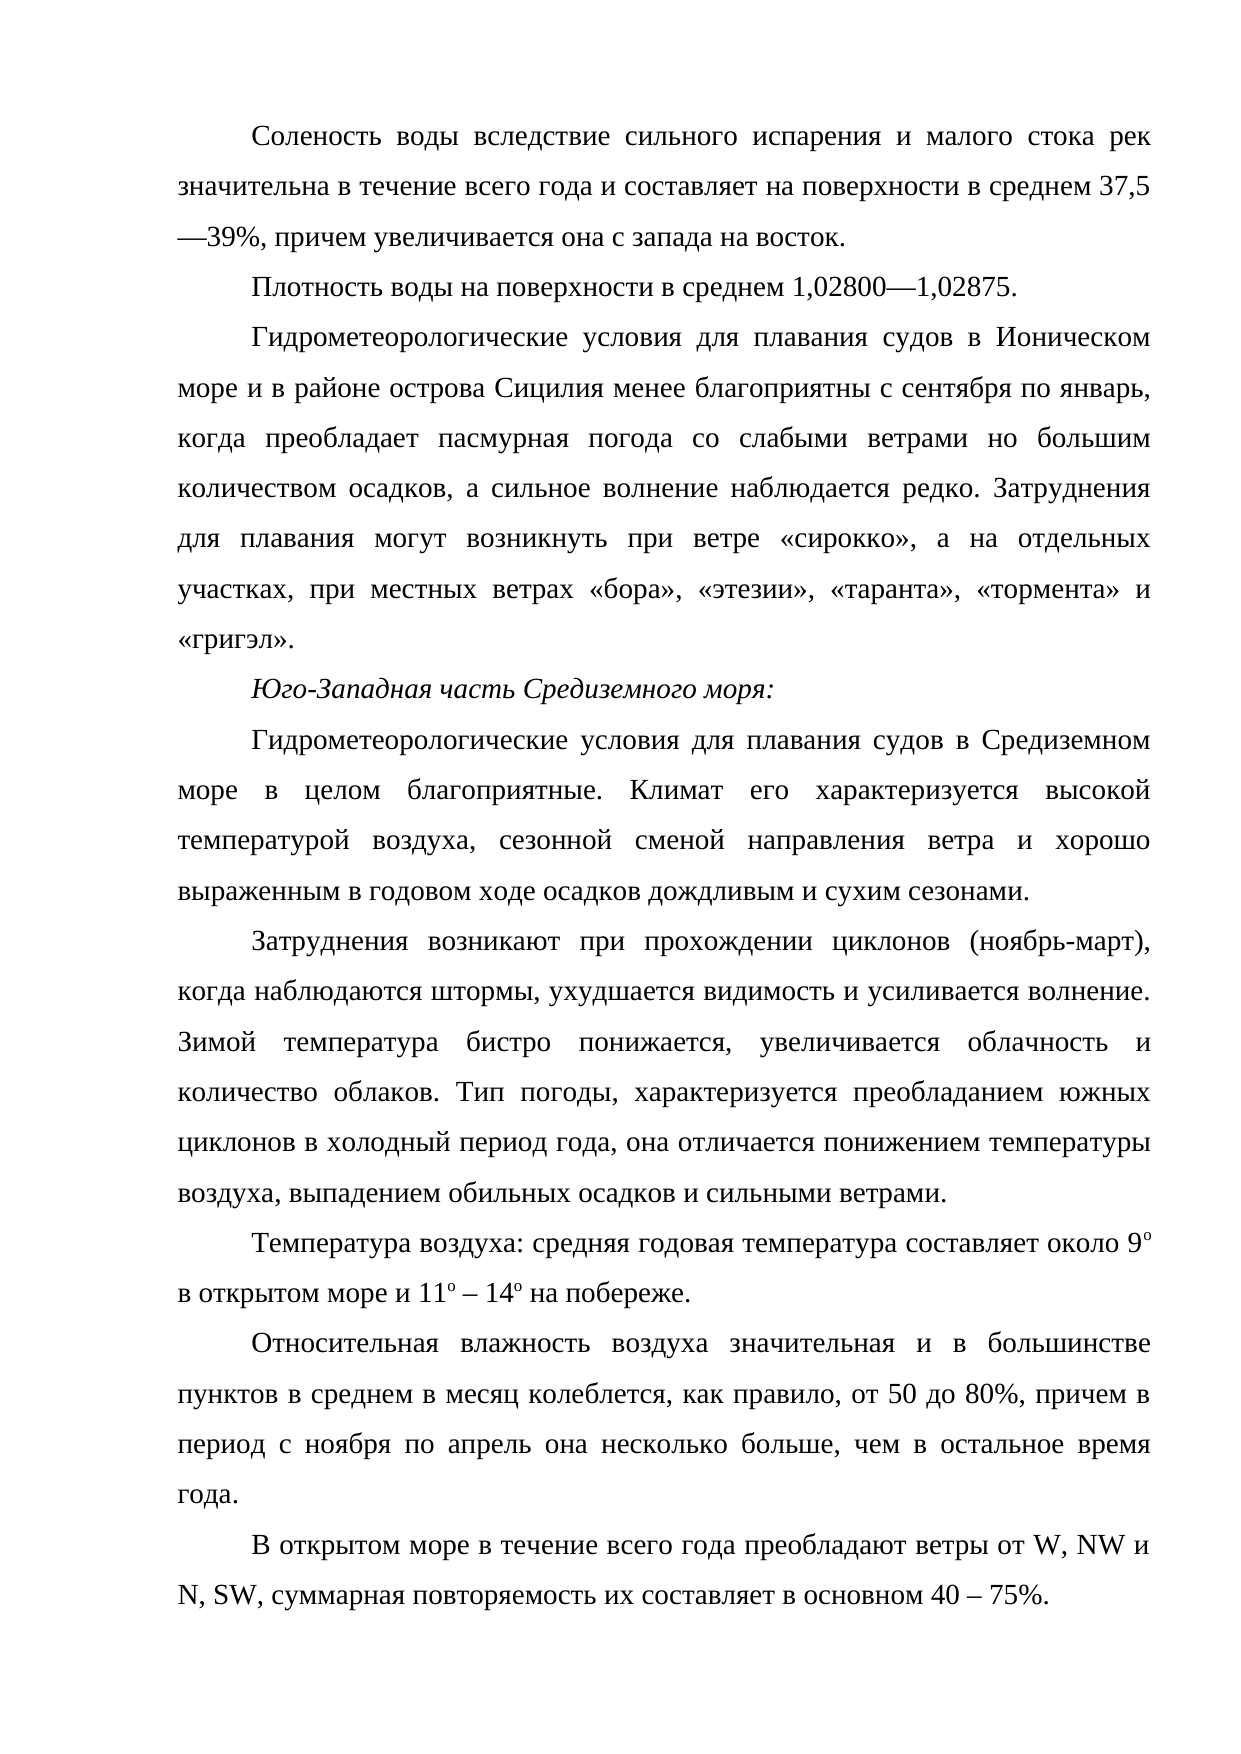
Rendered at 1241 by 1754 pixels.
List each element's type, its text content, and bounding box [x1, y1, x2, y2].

text Плотность воды на поверхности в среднем 1,02800—1,02875. [177, 269, 1152, 303]
text Температура воздуха: средняя годовая температура составляет около 9о в открытом море и 11о – 14о на побереже. [177, 1225, 1152, 1309]
text Относительная влажность воздуха значительная и в большинстве пунктов в среднем в месяц колеблется, как правило, от 50 до 80%, причем в период с ноября по апрель она несколько больше, чем в остальное время года. [177, 1326, 1152, 1510]
text Юго-Западная часть Средиземного моря: [177, 672, 1152, 705]
text Соленость воды вследствие сильного испарения и малого стока рек значительна в течение всего года и составляет на поверхности в среднем 37,5—39%, причем увеличивается она с запада на восток. [177, 118, 1152, 252]
text Гидрометеорологические условия для плавания судов в Средиземном море в целом благоприятные. Климат его характеризуется высокой температурой воздуха, сезонной сменой направления ветра и хорошо выраженным в годовом ходе осадков дождливым и сухим сезонами. [177, 722, 1152, 906]
text В открытом море в течение всего года преобладают ветры от W, NW и N, SW, суммарная повторяемость их составляет в основном 40 – 75%. [177, 1527, 1152, 1611]
text Затруднения возникают при прохождении циклонов (ноябрь-март), когда наблюдаются штормы, ухудшается видимость и усиливается волнение. Зимой температура бистро понижается, увеличивается облачность и количество облаков. Тип погоды, характеризуется преобладанием южных циклонов в холодный период года, она отличается понижением температуры воздуха, выпадением обильных осадков и сильными ветрами. [177, 923, 1152, 1208]
text Гидрометеорологические условия для плавания судов в Ионическом море и в районе острова Сицилия менее благоприятны с сентября по январь, когда преобладает пасмурная погода со слабыми ветрами но большим количеством осадков, а сильное волнение наблюдается редко. Затруднения для плавания могут возникнуть при ветре «сирокко», а на отдельных участках, при местных ветрах «бора», «этезии», «таранта», «тормента» и «григэл». [177, 319, 1152, 655]
